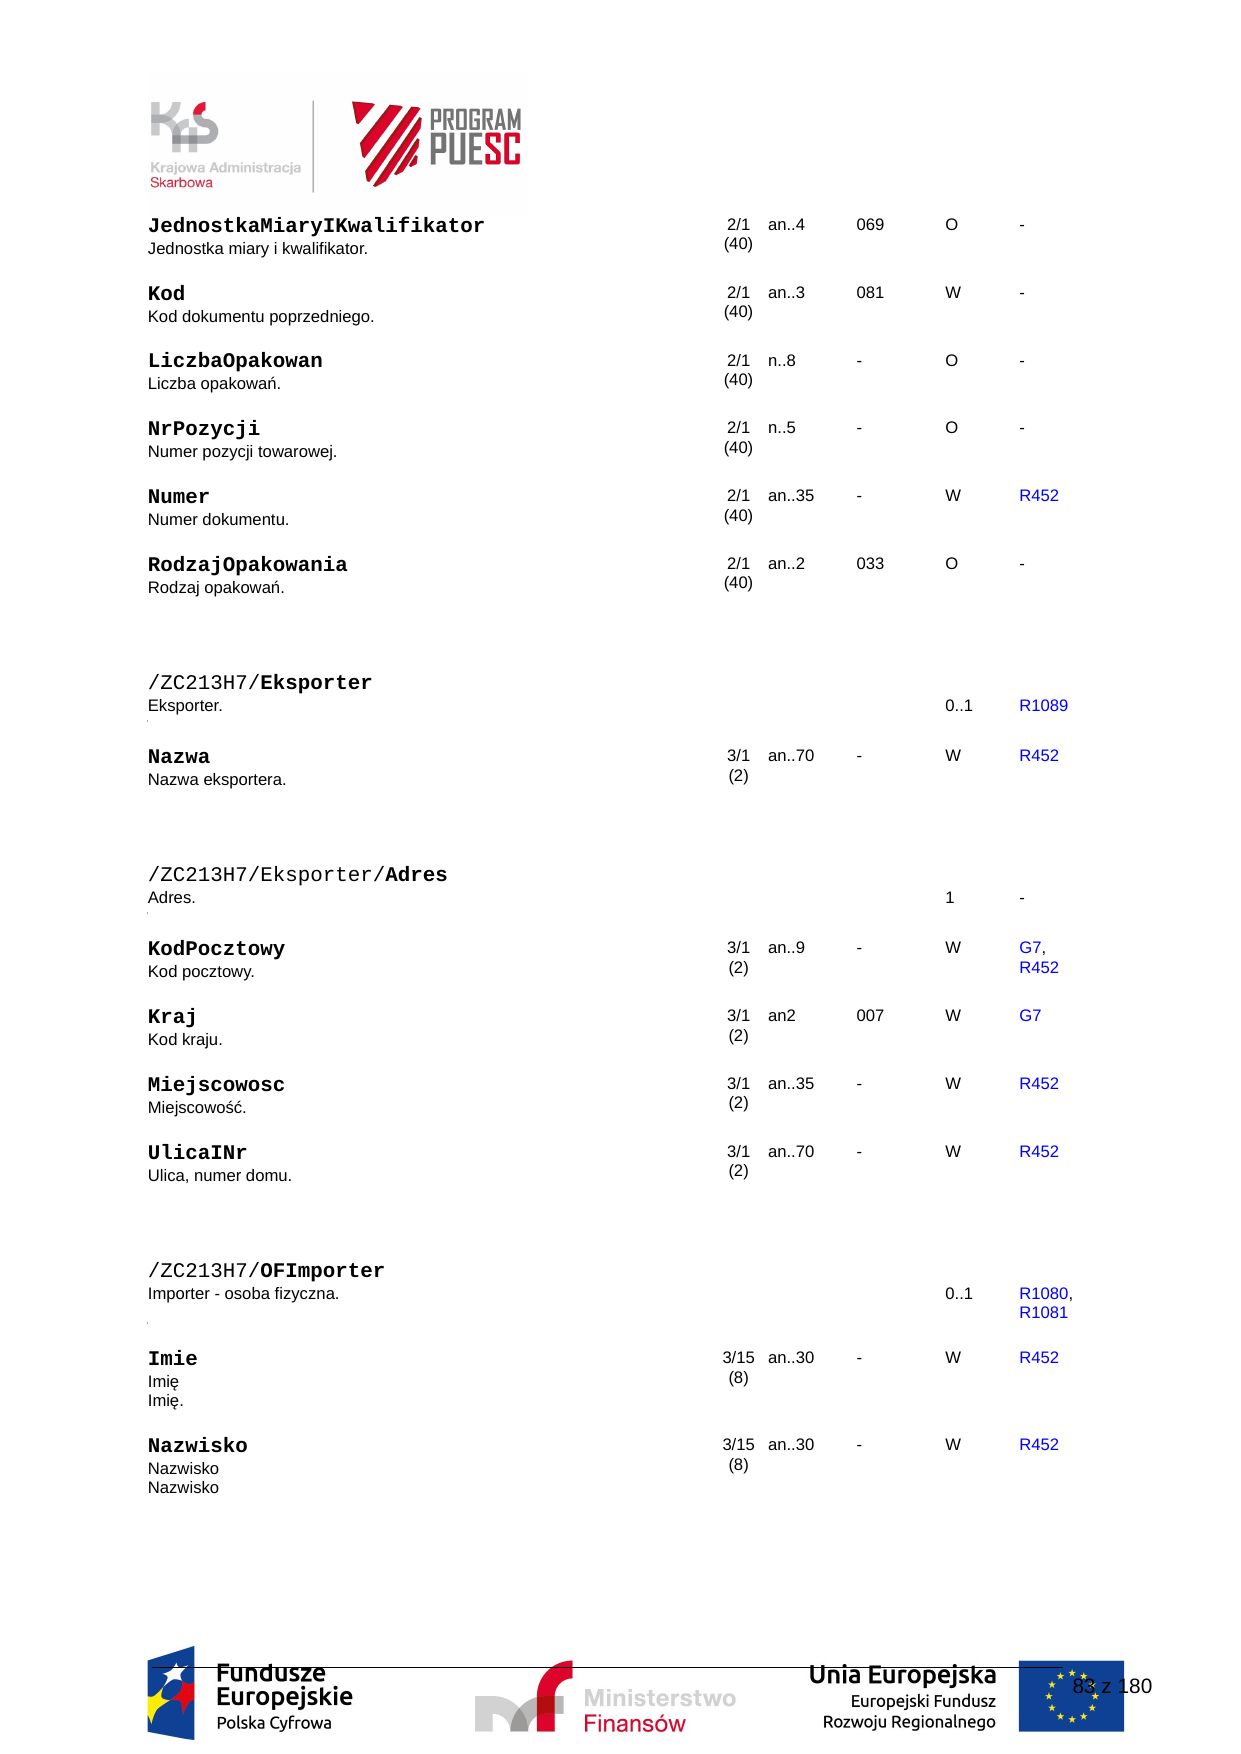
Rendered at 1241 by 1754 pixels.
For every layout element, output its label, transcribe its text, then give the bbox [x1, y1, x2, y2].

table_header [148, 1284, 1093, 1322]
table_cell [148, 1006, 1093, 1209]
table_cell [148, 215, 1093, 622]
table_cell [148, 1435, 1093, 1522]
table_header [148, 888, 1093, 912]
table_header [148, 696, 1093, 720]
text /ZC213H7/OFImporter [148, 1260, 1122, 1283]
picture [147, 1646, 1125, 1740]
text /ZC213H7/Eksporter/Adres [148, 864, 1122, 888]
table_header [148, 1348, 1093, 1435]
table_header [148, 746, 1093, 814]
text /ZC213H7/Eksporter [148, 672, 1122, 696]
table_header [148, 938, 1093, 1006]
picture [147, 73, 529, 215]
